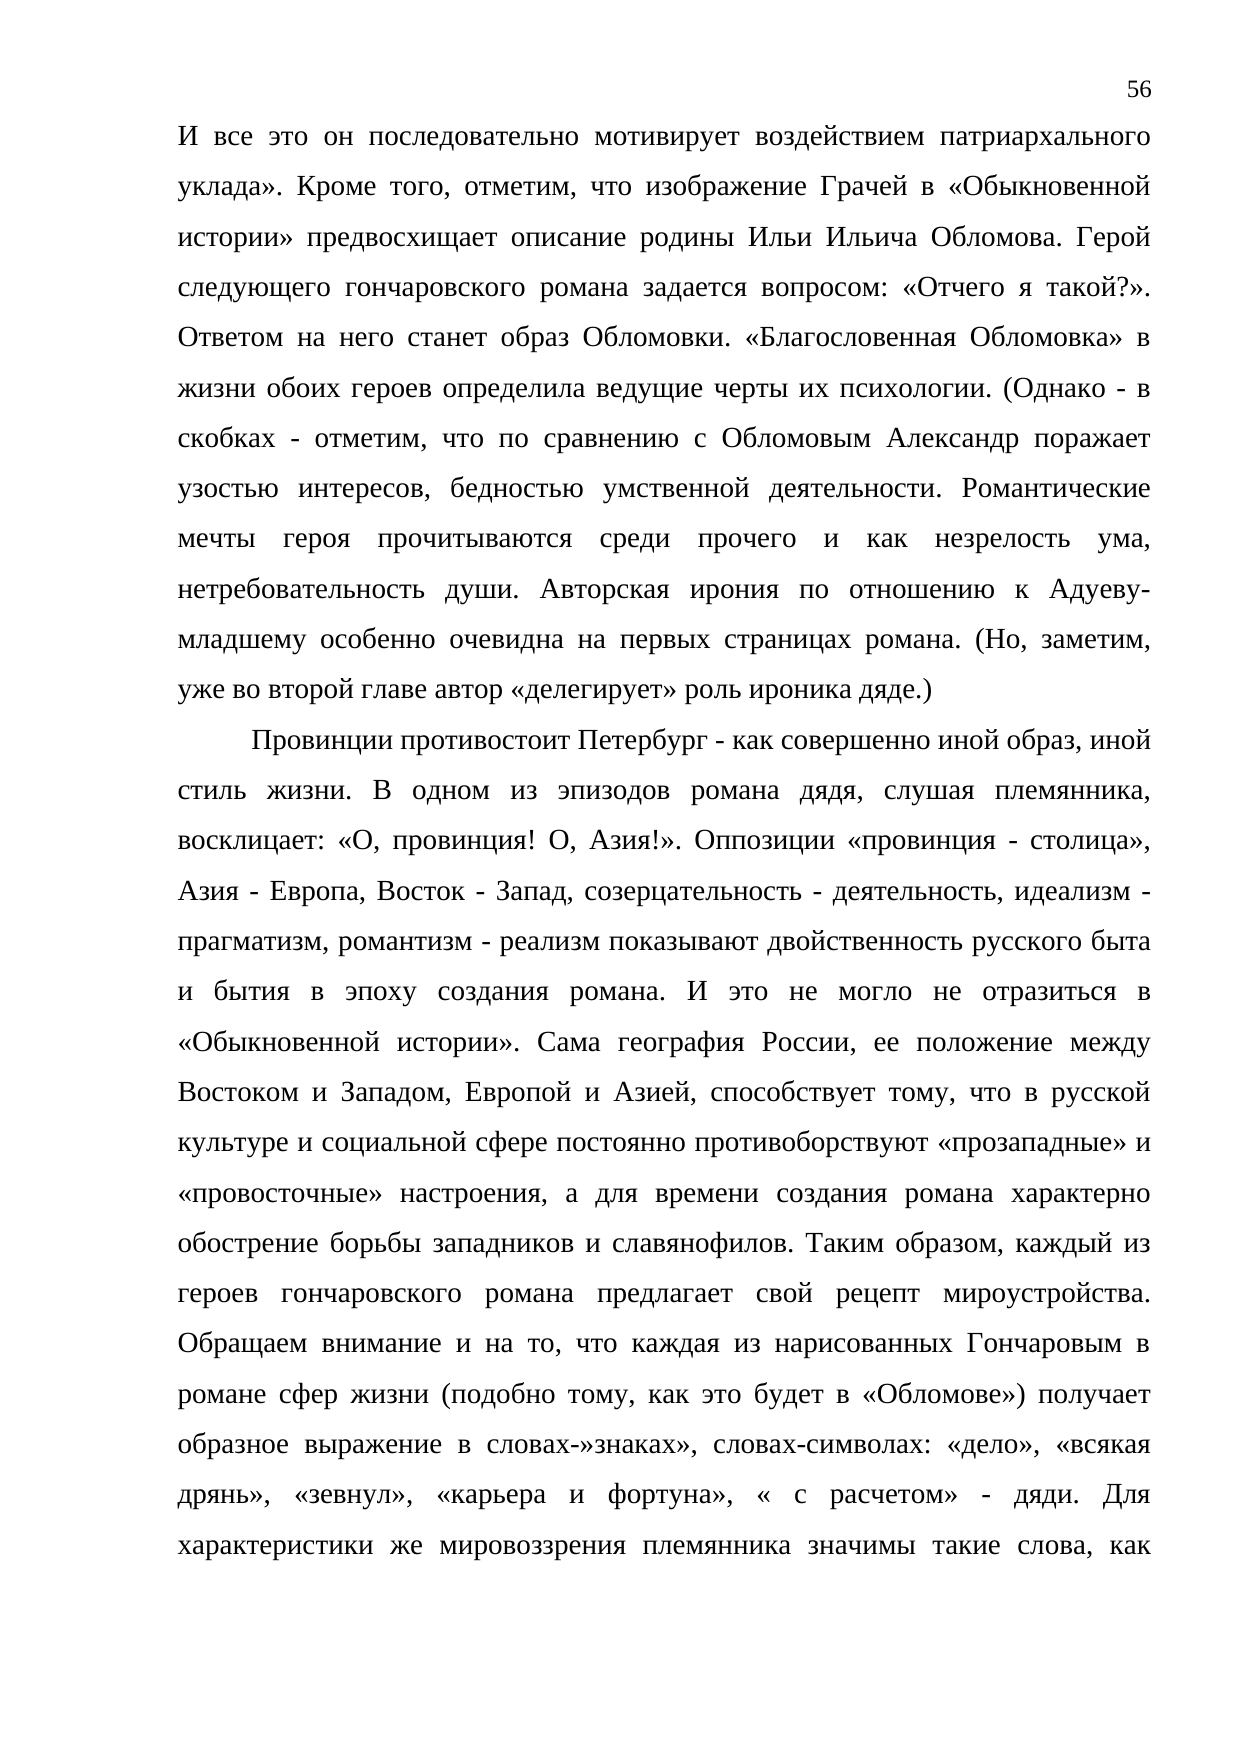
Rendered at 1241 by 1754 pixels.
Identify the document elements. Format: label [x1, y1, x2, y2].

text [177, 722, 1152, 1560]
text [177, 118, 1152, 705]
